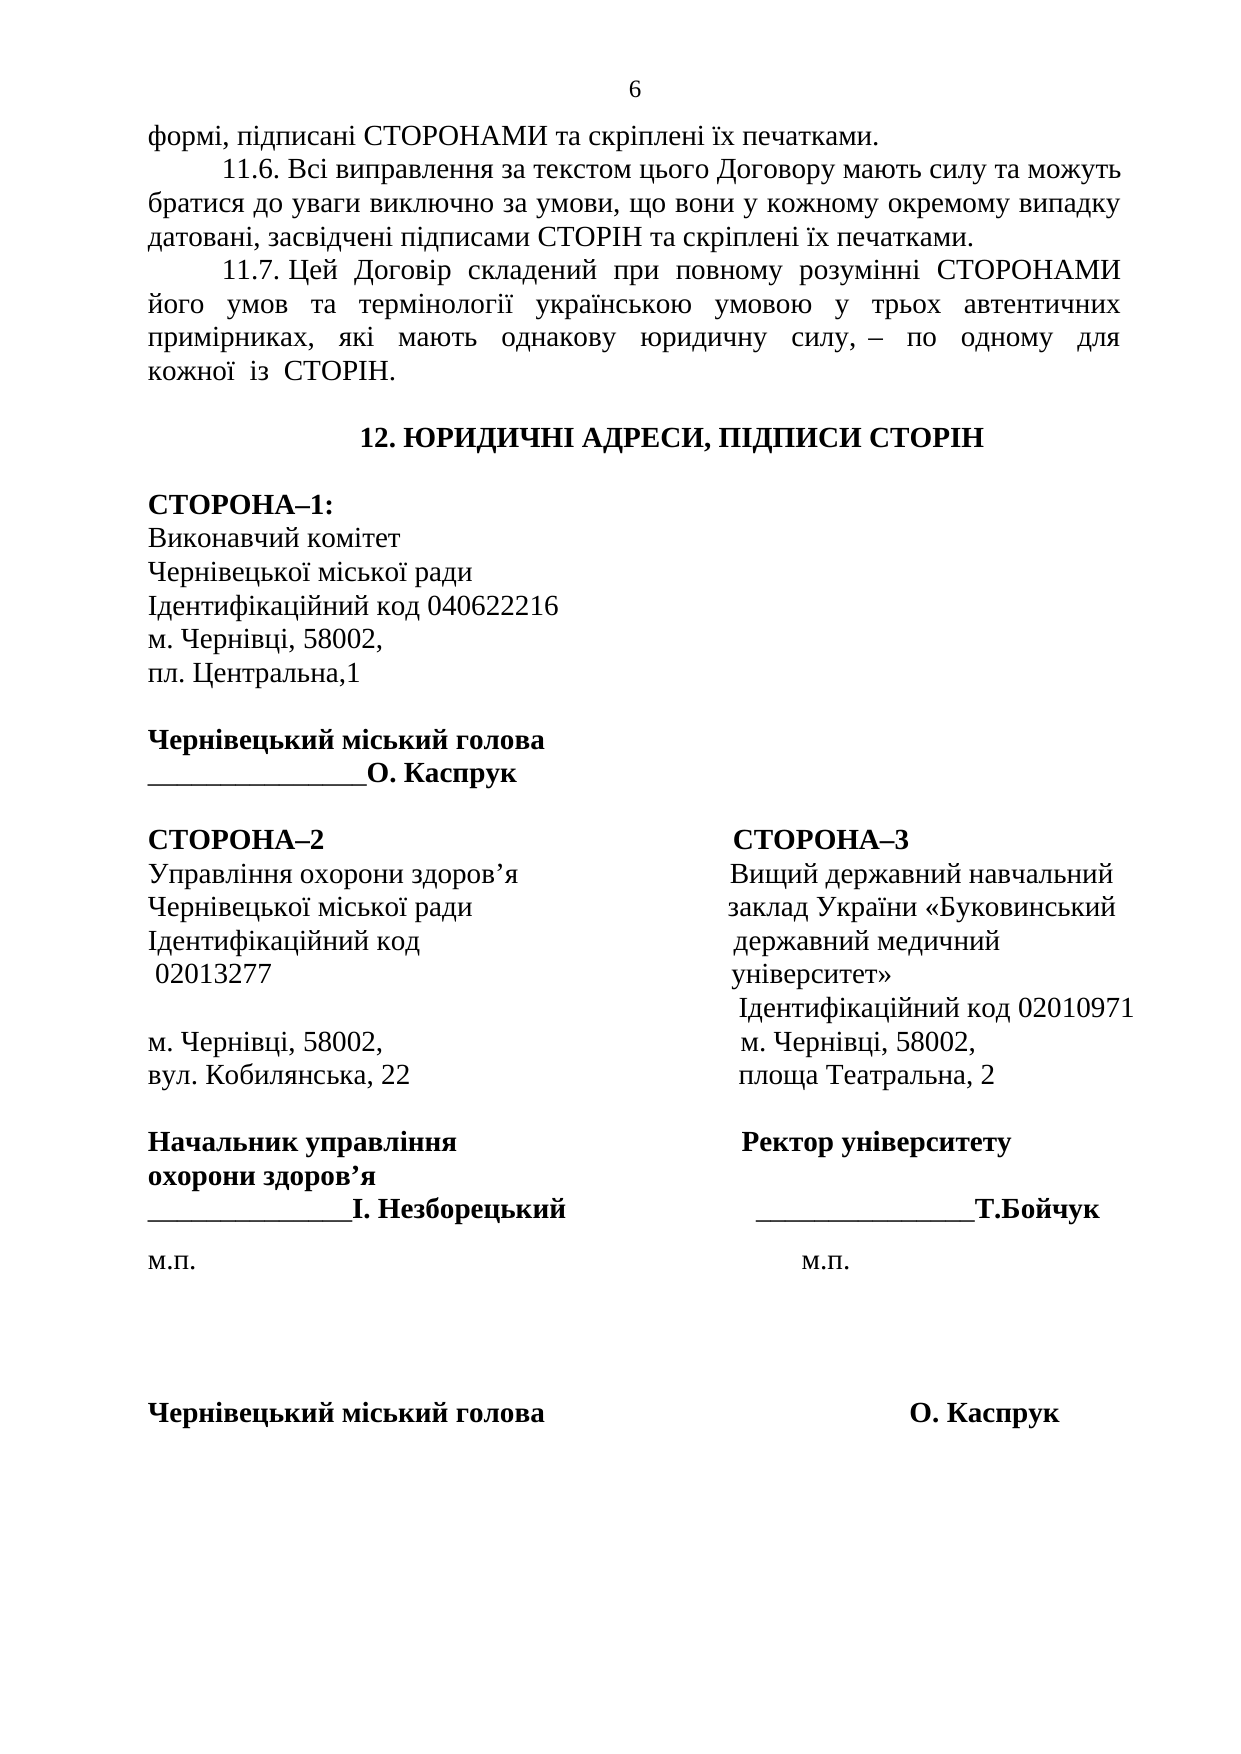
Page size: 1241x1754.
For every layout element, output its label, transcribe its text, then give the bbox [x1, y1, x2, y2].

text Ідентифікаційний код 02010971 [148, 990, 1160, 1024]
text 12. ЮРИДИЧНІ АДРЕСИ, ПІДПИСИ СТОРІН [148, 420, 1122, 453]
text Управління охорони здоров’я Вищий державний навчальний [148, 856, 1122, 889]
text Чернівецький міський голова О. Каспрук [148, 1395, 1122, 1429]
text Ідентифікаційний код 040622216 [148, 588, 1122, 621]
text _______________О. Каспрук [148, 755, 1122, 789]
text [148, 118, 1122, 152]
text Чернівецької міської ради [148, 554, 1122, 588]
text охорони здоров’я [148, 1158, 1122, 1191]
text Ідентифікаційний код державний медичний [148, 923, 1160, 957]
text м. Чернівці, 58002, [148, 621, 1122, 655]
text пл. Центральна,1 [148, 655, 1122, 688]
text 02013277 університет» [148, 957, 1160, 990]
text Чернівецької міської ради заклад України «Буковинський [148, 889, 1122, 923]
text СТОРОНА–2 СТОРОНА–3 [148, 822, 1122, 856]
text вул. Кобилянська, 22 площа Театральна, 2 [148, 1057, 1122, 1091]
text м.п. м.п. [148, 1242, 1122, 1275]
text 11.7. Цей Договір складений при повному розумінні СТОРОНАМИ його умов та термінології українською умовою у трьох автентичних примірниках, які мають однакову юридичну силу, – по одному для кожної із СТОРІН. [148, 252, 1122, 386]
text м. Чернівці, 58002, м. Чернівці, 58002, [148, 1024, 1122, 1057]
text Начальник управління Ректор університету [148, 1124, 1122, 1158]
text 11.6. Всі виправлення за текстом цього Договору мають силу та можуть братися до уваги виключно за умови, що вони у кожному окремому випадку датовані, засвідчені підписами СТОРІН та скріплені їх печатками. [148, 152, 1122, 252]
text ______________І. Незборецький _______________Т.Бойчук [148, 1191, 1122, 1225]
text СТОРОНА–1: [148, 487, 1122, 521]
text Виконавчий комітет [148, 521, 1122, 554]
text Чернівецький міський голова [148, 722, 1122, 755]
